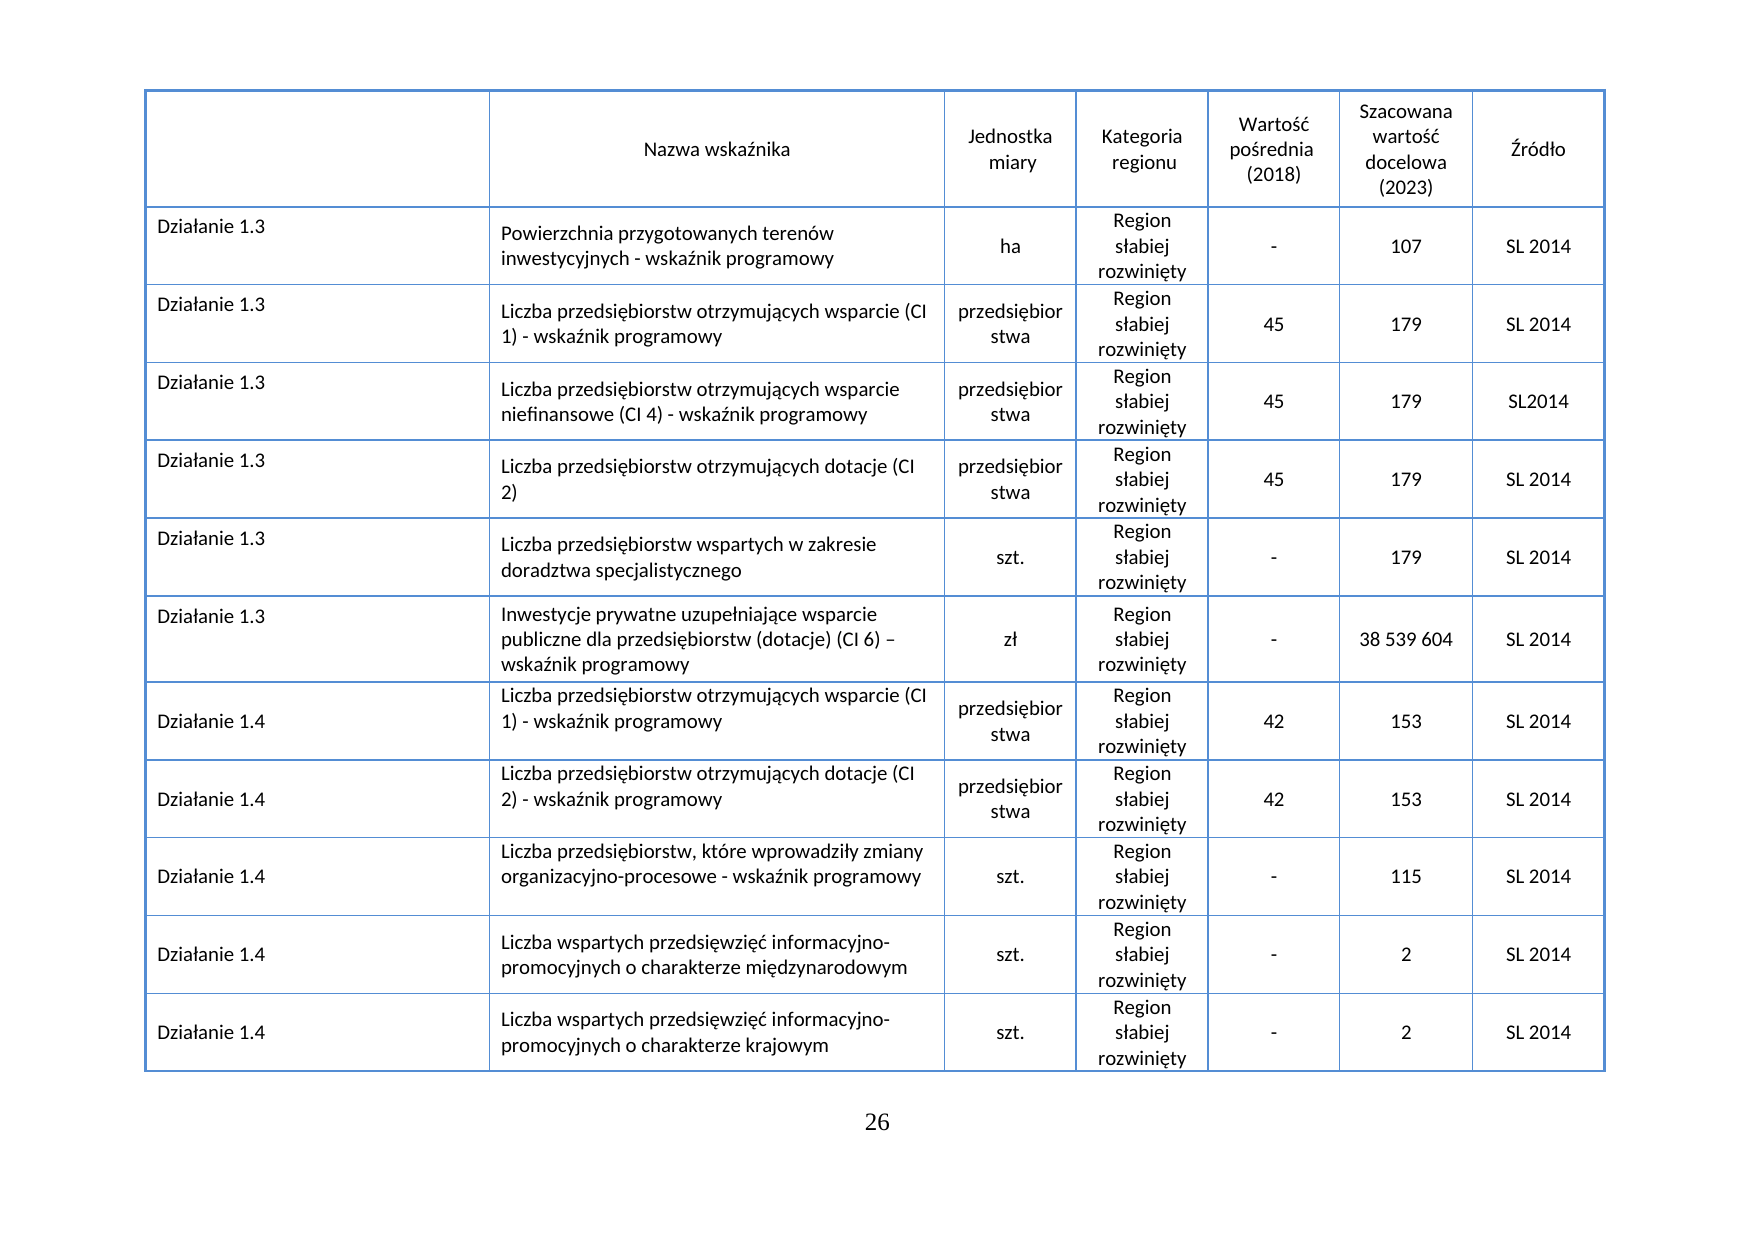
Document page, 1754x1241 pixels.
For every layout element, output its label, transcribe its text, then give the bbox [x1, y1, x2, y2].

table_cell SL 2014 [1473, 916, 1603, 992]
table_cell Region słabiej rozwinięty [1077, 441, 1207, 517]
table_cell Region słabiej rozwinięty [1077, 838, 1207, 914]
table_cell 115 [1340, 838, 1472, 914]
table_cell przedsiębiorstwa [945, 363, 1075, 439]
table_cell szt. [945, 916, 1075, 992]
table_cell - [1209, 916, 1339, 992]
table_cell Region słabiej rozwinięty [1077, 683, 1207, 759]
table_cell Działanie 1.4 [147, 761, 489, 837]
table_cell SL 2014 [1473, 285, 1603, 362]
table_cell Liczba wspartych przedsięwzięć informacyjno-promocyjnych o charakterze międzynarodowym [490, 916, 944, 992]
table_cell - [1209, 519, 1339, 595]
table_cell 153 [1340, 683, 1472, 759]
table_cell Działanie 1.4 [147, 838, 489, 914]
table_cell szt. [945, 838, 1075, 914]
table_cell 179 [1340, 441, 1472, 517]
table_cell Działanie 1.4 [147, 994, 489, 1070]
table_cell Region słabiej rozwinięty [1077, 761, 1207, 837]
table_cell 179 [1340, 519, 1472, 595]
table_cell Działanie 1.3 [147, 363, 489, 439]
table_cell 2 [1340, 916, 1472, 992]
table_cell przedsiębiorstwa [945, 441, 1075, 517]
table_cell SL 2014 [1473, 994, 1603, 1070]
table_cell 179 [1340, 363, 1472, 439]
table_cell Liczba przedsiębiorstw otrzymujących wsparcie niefinansowe (CI 4) - wskaźnik programowy [490, 363, 944, 439]
table_header Źródło [1473, 92, 1603, 206]
table_cell Liczba przedsiębiorstw otrzymujących wsparcie (CI 1) - wskaźnik programowy [490, 683, 944, 759]
table_cell Liczba przedsiębiorstw wspartych w zakresie doradztwa specjalistycznego [490, 519, 944, 595]
table_cell 42 [1209, 761, 1339, 837]
table_cell SL 2014 [1473, 761, 1603, 837]
table_cell 45 [1209, 363, 1339, 439]
table_cell szt. [945, 519, 1075, 595]
table_cell 38 539 604 [1340, 597, 1472, 681]
table_cell Region słabiej rozwinięty [1077, 285, 1207, 362]
table_cell SL 2014 [1473, 441, 1603, 517]
table_cell SL 2014 [1473, 838, 1603, 914]
table_cell SL 2014 [1473, 683, 1603, 759]
table_cell Region słabiej rozwinięty [1077, 519, 1207, 595]
table_cell 107 [1340, 208, 1472, 284]
table_cell - [1209, 208, 1339, 284]
table_cell Liczba przedsiębiorstw otrzymujących dotacje (CI 2) - wskaźnik programowy [490, 761, 944, 837]
table_cell Działanie 1.4 [147, 916, 489, 992]
table_cell 153 [1340, 761, 1472, 837]
table_cell Region słabiej rozwinięty [1077, 363, 1207, 439]
table_cell - [1209, 838, 1339, 914]
table_cell SL 2014 [1473, 597, 1603, 681]
table_cell Liczba przedsiębiorstw, które wprowadziły zmiany organizacyjno-procesowe - wskaźnik programowy [490, 838, 944, 914]
table_cell - [1209, 994, 1339, 1070]
table_cell Działanie 1.3 [147, 285, 489, 362]
table_cell SL2014 [1473, 363, 1603, 439]
table_header [147, 92, 489, 206]
table_cell przedsiębiorstwa [945, 761, 1075, 837]
table_header Nazwa wskaźnika [490, 92, 944, 206]
table_cell Inwestycje prywatne uzupełniające wsparcie publiczne dla przedsiębiorstw (dotacje) (CI 6) – wskaźnik programowy [490, 597, 944, 681]
table_cell Działanie 1.4 [147, 683, 489, 759]
table_header Kategoria regionu [1077, 92, 1207, 206]
table_cell 45 [1209, 285, 1339, 362]
table_cell Działanie 1.3 [147, 519, 489, 595]
table_cell Działanie 1.3 [147, 597, 489, 681]
table_cell szt. [945, 994, 1075, 1070]
table_cell - [1209, 597, 1339, 681]
table_cell przedsiębiorstwa [945, 285, 1075, 362]
table_cell SL 2014 [1473, 208, 1603, 284]
table_header Wartość pośrednia (2018) [1209, 92, 1339, 206]
table_cell Liczba przedsiębiorstw otrzymujących wsparcie (CI 1) - wskaźnik programowy [490, 285, 944, 362]
table_cell Region słabiej rozwinięty [1077, 916, 1207, 992]
table_cell 42 [1209, 683, 1339, 759]
table_cell 45 [1209, 441, 1339, 517]
table_cell Region słabiej rozwinięty [1077, 208, 1207, 284]
table_cell 179 [1340, 285, 1472, 362]
table_cell Działanie 1.3 [147, 441, 489, 517]
table_header Szacowana wartość docelowa (2023) [1340, 92, 1472, 206]
table_cell Liczba przedsiębiorstw otrzymujących dotacje (CI 2) [490, 441, 944, 517]
table_cell Liczba wspartych przedsięwzięć informacyjno-promocyjnych o charakterze krajowym [490, 994, 944, 1070]
table_cell 2 [1340, 994, 1472, 1070]
table_cell Region słabiej rozwinięty [1077, 994, 1207, 1070]
table_cell Powierzchnia przygotowanych terenów inwestycyjnych - wskaźnik programowy [490, 208, 944, 284]
table_cell SL 2014 [1473, 519, 1603, 595]
table_cell Region słabiej rozwinięty [1077, 597, 1207, 681]
table_cell przedsiębiorstwa [945, 683, 1075, 759]
table_header Jednostka miary [945, 92, 1075, 206]
table_cell Działanie 1.3 [147, 208, 489, 284]
table_cell ha [945, 208, 1075, 284]
table_cell zł [945, 597, 1075, 681]
